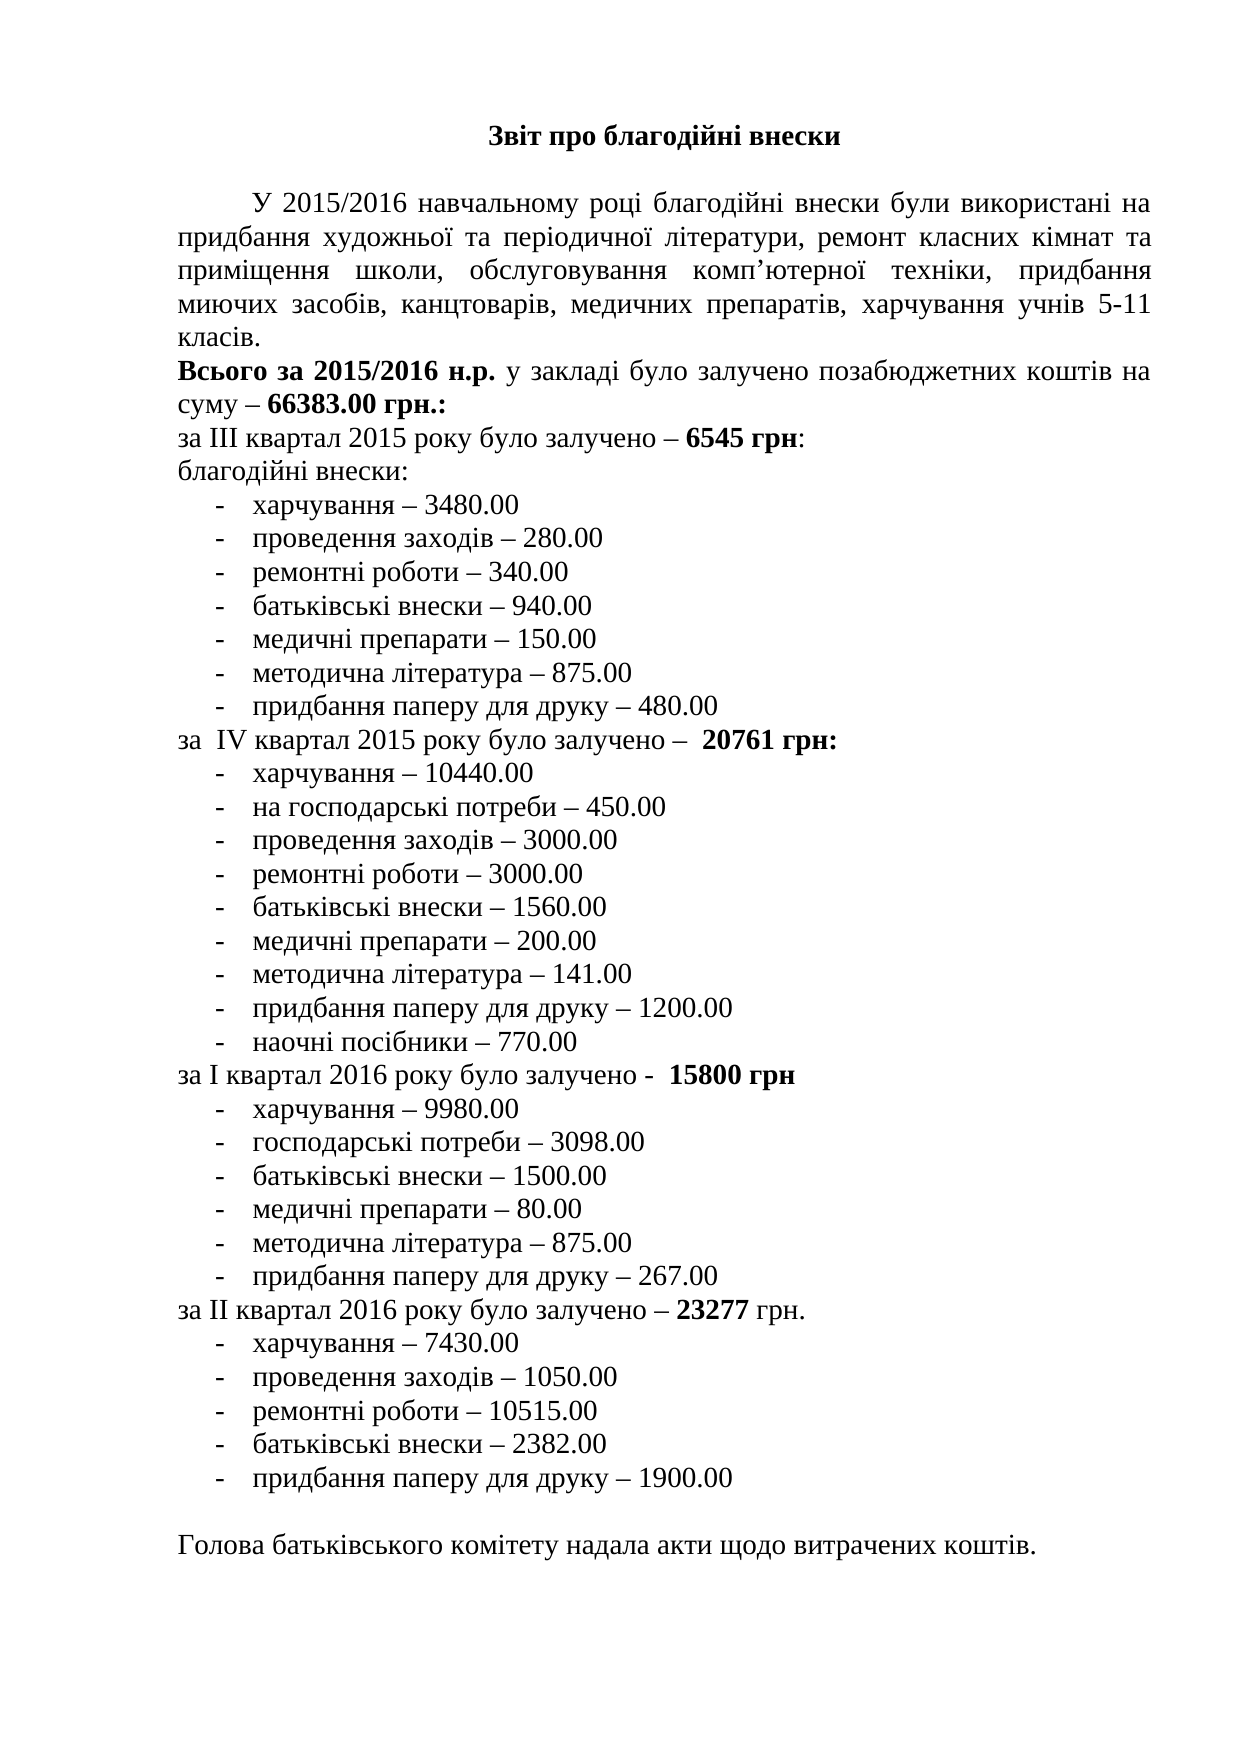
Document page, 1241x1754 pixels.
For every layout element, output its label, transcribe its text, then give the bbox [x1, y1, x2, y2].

text У 2015/2016 навчальному році благодійні внески були використані на придбання художньої та періодичної літератури, ремонт класних кімнат та приміщення школи, обслуговування комп’ютерної техніки, придбання миючих засобів, канцтоварів, медичних препаратів, харчування учнів 5-11 класів. [177, 185, 1152, 353]
text Голова батьківського комітету надала акти щодо витрачених коштів. [177, 1527, 1152, 1560]
list батьківські внески – 940.00 [215, 588, 1152, 621]
list на господарські потреби – 450.00 [215, 789, 1152, 822]
list медичні препарати – 80.00 [215, 1191, 1152, 1225]
list батьківські внески – 2382.00 [215, 1426, 1152, 1460]
list методична література – 875.00 [215, 655, 1152, 688]
list проведення заходів – 280.00 [215, 521, 1152, 554]
list харчування – 7430.00 [215, 1326, 1152, 1359]
text благодійні внески: [177, 453, 1152, 487]
list проведення заходів – 3000.00 [215, 822, 1152, 856]
text за ІІІ квартал 2015 року було залучено – 6545 грн: [177, 420, 1152, 453]
text за ІІ квартал 2016 року було залучено – 23277 грн. [177, 1292, 1152, 1326]
text Всього за 2015/2016 н.р. у закладі було залучено позабюджетних коштів на суму – 66383.00 грн.: [177, 353, 1152, 420]
list харчування – 10440.00 [215, 755, 1152, 789]
list придбання паперу для друку – 1900.00 [215, 1460, 1152, 1493]
list господарські потреби – 3098.00 [215, 1124, 1152, 1158]
list методична література – 875.00 [215, 1225, 1152, 1258]
list придбання паперу для друку – 1200.00 [215, 990, 1152, 1024]
list ремонтні роботи – 340.00 [215, 554, 1152, 588]
list харчування – 3480.00 [215, 487, 1152, 521]
list батьківські внески – 1500.00 [215, 1158, 1152, 1191]
text Звіт про благодійні внески [177, 118, 1152, 152]
list придбання паперу для друку – 267.00 [215, 1258, 1152, 1292]
list батьківські внески – 1560.00 [215, 889, 1152, 923]
list ремонтні роботи – 10515.00 [215, 1393, 1152, 1426]
list придбання паперу для друку – 480.00 [215, 688, 1152, 722]
text за І квартал 2016 року було залучено - 15800 грн [177, 1057, 1152, 1091]
list ремонтні роботи – 3000.00 [215, 856, 1152, 889]
list харчування – 9980.00 [215, 1091, 1152, 1124]
list методична література – 141.00 [215, 957, 1152, 990]
text за ІV квартал 2015 року було залучено – 20761 грн: [177, 722, 1152, 755]
list проведення заходів – 1050.00 [215, 1359, 1152, 1393]
list медичні препарати – 150.00 [215, 621, 1152, 655]
list медичні препарати – 200.00 [215, 923, 1152, 957]
list наочні посібники – 770.00 [215, 1024, 1152, 1057]
